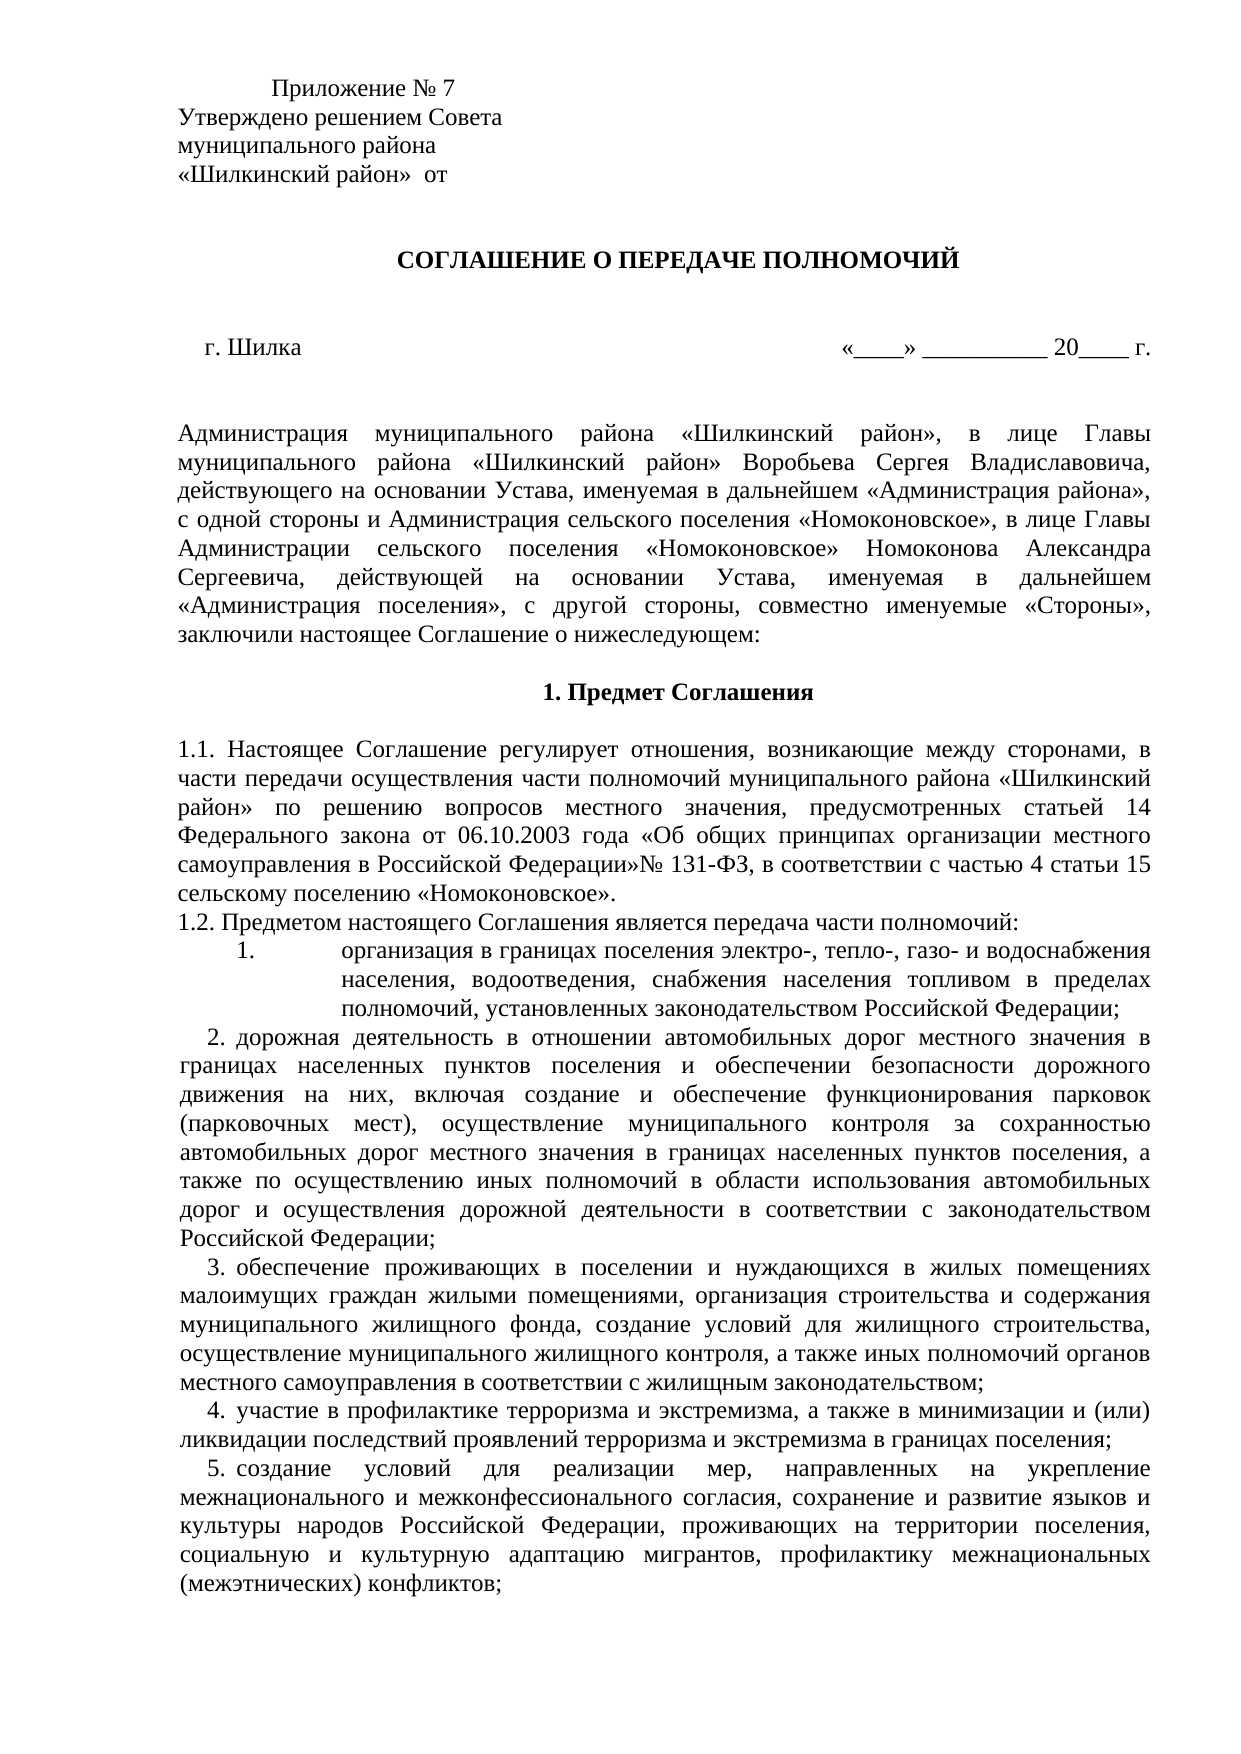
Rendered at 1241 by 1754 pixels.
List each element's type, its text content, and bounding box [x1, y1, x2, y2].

text Утверждено решением Совета [177, 102, 1152, 131]
text «Шилкинский район» от [177, 159, 1152, 188]
list дорожная деятельность в отношении автомобильных дорог местного значения в границах населенных пунктов поселения и обеспечении безопасности дорожного движения на них, включая создание и обеспечение функционирования парковок (парковочных мест), осуществление муниципального контроля за сохранностью автомобильных дорог местного значения в границах населенных пунктов поселения, а также по осуществлению иных полномочий в области использования автомобильных дорог и осуществления дорожной деятельности в соответствии с законодательством Российской Федерации; [179, 1022, 1152, 1252]
text 1.2. Предметом настоящего Соглашения является передача части полномочий: [177, 907, 1152, 936]
text Приложение № 7 [177, 73, 1152, 102]
list создание условий для реализации мер, направленных на укрепление межнационального и межконфессионального согласия, сохранение и развитие языков и культуры народов Российской Федерации, проживающих на территории поселения, социальную и культурную адаптацию мигрантов, профилактику межнациональных (межэтнических) конфликтов; [179, 1453, 1152, 1597]
text Администрация муниципального района «Шилкинский район», в лице Главы муниципального района «Шилкинский район» Воробьева Сергея Владиславовича, действующего на основании Устава, именуемая в дальнейшем «Администрация района», с одной стороны и Администрация сельского поселения «Номоконовское», в лице Главы Администрации сельского поселения «Номоконовское» Номоконова Александра Сергеевича, действующей на основании Устава, именуемая в дальнейшем «Администрация поселения», с другой стороны, совместно именуемые «Стороны», заключили настоящее Соглашение о нижеследующем: [177, 418, 1152, 648]
list участие в профилактике терроризма и экстремизма, а также в минимизации и (или) ликвидации последствий проявлений терроризма и экстремизма в границах поселения; [179, 1396, 1152, 1453]
text СОГЛАШЕНИЕ О ПЕРЕДАЧЕ ПОЛНОМОЧИЙ [177, 246, 1152, 274]
list организация в границах поселения электро-, тепло-, газо- и водоснабжения населения, водоотведения, снабжения населения топливом в пределах полномочий, установленных законодательством Российской Федерации; [236, 936, 1152, 1022]
text муниципального района [177, 131, 1152, 159]
list обеспечение проживающих в поселении и нуждающихся в жилых помещениях малоимущих граждан жилыми помещениями, организация строительства и содержания муниципального жилищного фонда, создание условий для жилищного строительства, осуществление муниципального жилищного контроля, а также иных полномочий органов местного самоуправления в соответствии с жилищным законодательством; [179, 1252, 1152, 1396]
text 1. Предмет Соглашения [177, 677, 1152, 706]
text 1.1. Настоящее Соглашение регулирует отношения, возникающие между сторонами, в части передачи осуществления части полномочий муниципального района «Шилкинский район» по решению вопросов местного значения, предусмотренных статьей 14 Федерального закона от 06.10.2003 года «Об общих принципах организации местного самоуправления в Российской Федерации»№ 131-ФЗ, в соответствии с частью 4 статьи 15 сельскому поселению «Номоконовское». [177, 734, 1152, 907]
text г. Шилка «____» __________ 20____ г. [177, 332, 1152, 361]
